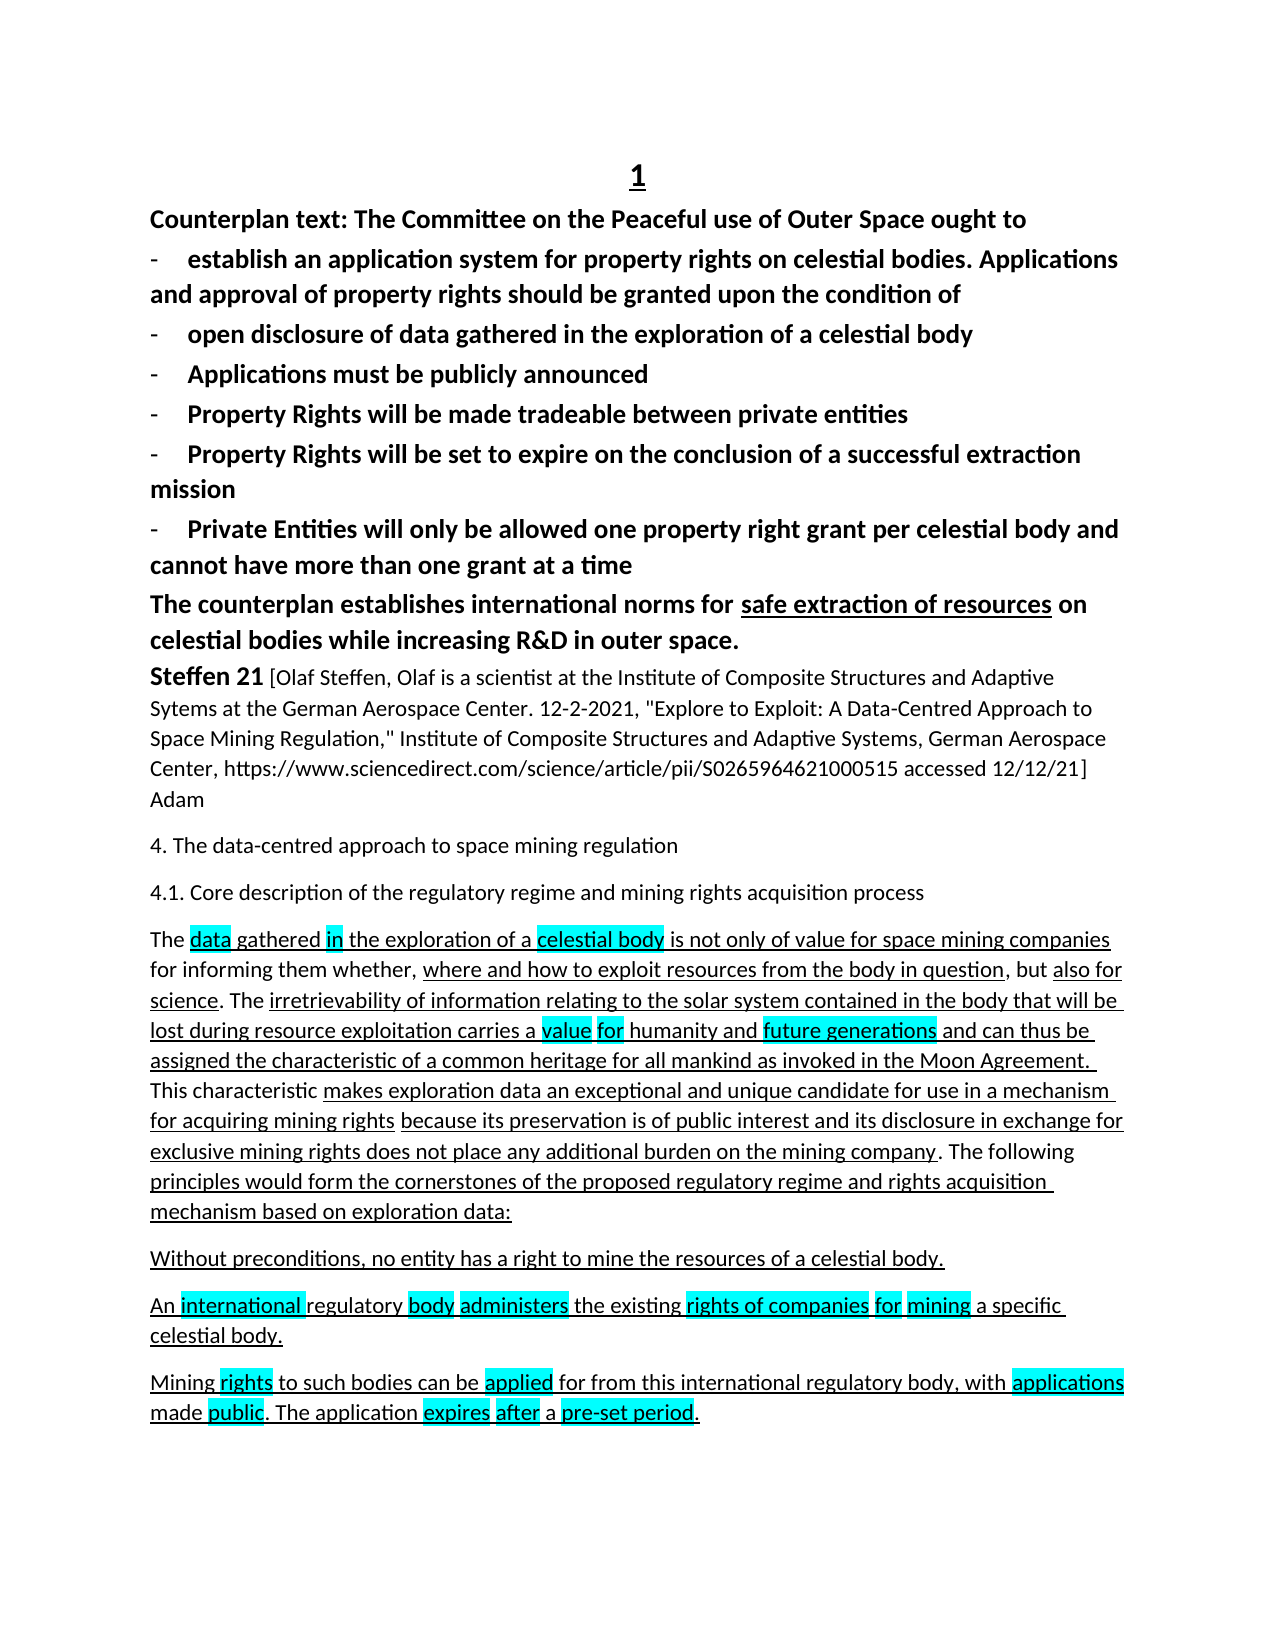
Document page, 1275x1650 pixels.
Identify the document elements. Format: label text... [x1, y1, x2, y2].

subtitle The counterplan establishes international norms for safe extraction of resources on celestial bodies while increasing R&D in outer space. [150, 588, 1125, 656]
subtitle Property Rights will be made tradeable between private entities [150, 397, 1125, 430]
subtitle 1 [150, 154, 1125, 195]
subtitle Private Entities will only be allowed one property right grant per celestial body and cannot have more than one grant at a time [150, 512, 1125, 581]
text Mining rights to such bodies can be applied for from this international regulatory body, with applications made public. The application expires after a pre-set period. [150, 1368, 1125, 1426]
subtitle Property Rights will be set to expire on the conclusion of a successful extraction mission [150, 437, 1125, 506]
subtitle Counterplan text: The Committee on the Peaceful use of Outer Space ought to [150, 202, 1125, 235]
subtitle Applications must be publicly announced [150, 357, 1125, 390]
subtitle open disclosure of data gathered in the exploration of a celestial body [150, 317, 1125, 351]
text 4.1. Core description of the regulatory regime and mining rights acquisition process [150, 878, 1125, 907]
text An international regulatory body administers the existing rights of companies for mining a specific celestial body. [150, 1291, 1125, 1349]
subtitle establish an application system for property rights on celestial bodies. Applications and approval of property rights should be granted upon the condition of [150, 242, 1125, 311]
text The data gathered in the exploration of a celestial body is not only of value for space mining companies for informing them whether, where and how to exploit resources from the body in question, but also for science. The irretrievability of information relating to the solar system contained in the body that will be lost during resource exploitation carries a value for humanity and future generations and can thus be assigned the characteristic of a common heritage for all mankind as invoked in the Moon Agreement. This characteristic makes exploration data an exceptional and unique candidate for use in a mechanism for acquiring mining rights because its preservation is of public interest and its disclosure in exchange for exclusive mining rights does not place any additional burden on the mining company. The following principles would form the cornerstones of the proposed regulatory regime and rights acquisition mechanism based on exploration data: [150, 925, 1125, 1225]
text 4. The data-centred approach to space mining regulation [150, 832, 1125, 860]
text Steffen 21 [Olaf Steffen, Olaf is a scientist at the Institute of Composite Structures and Adaptive Sytems at the German Aerospace Center. 12-2-2021, "Explore to Exploit: A Data-Centred Approach to Space Mining Regulation," Institute of Composite Structures and Adaptive Systems, German Aerospace Center, https://www.sciencedirect.com/science/article/pii/S0265964621000515 accessed 12/12/21] Adam [150, 659, 1125, 813]
text Without preconditions, no entity has a right to mine the resources of a celestial body. [150, 1244, 1125, 1272]
